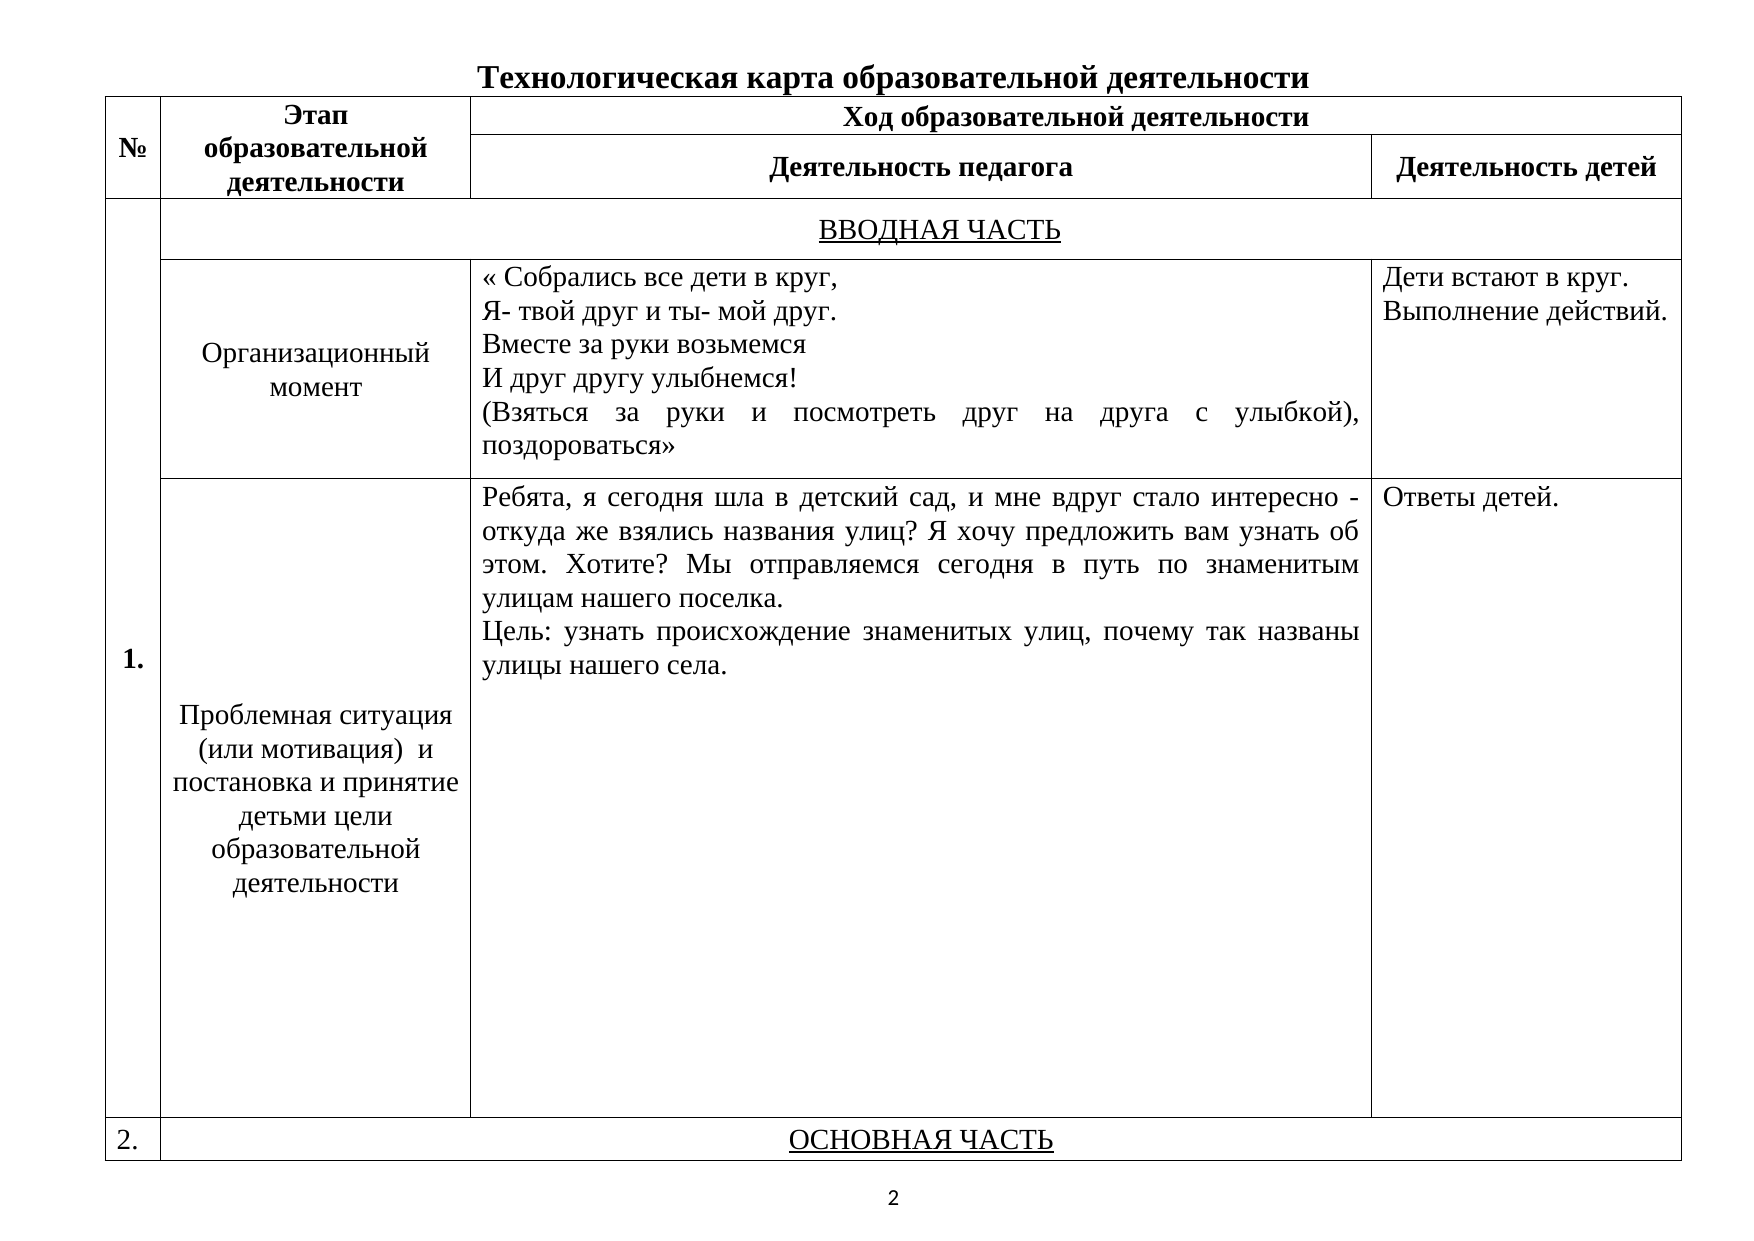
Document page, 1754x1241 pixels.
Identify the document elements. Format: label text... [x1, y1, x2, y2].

table_header № [106, 97, 160, 198]
table_cell 2. [106, 1118, 160, 1160]
table_cell Ответы детей. [1372, 479, 1681, 1117]
table_cell Деятельность детей [1372, 135, 1681, 198]
table_header Ход образовательной деятельности [471, 97, 1681, 134]
table_cell Организационный момент [161, 260, 470, 478]
table_cell Ребята, я сегодня шла в детский сад, и мне вдруг стало интересно - откуда же взялись названия улиц? Я хочу предложить вам узнать об этом. Хотите? Мы отправляемся сегодня в путь по знаменитым улицам нашего поселка. Цель: узнать происхождение знаменитых улиц, почему так названы улицы нашего села. [471, 479, 1371, 1117]
table_cell 1. [106, 199, 160, 1117]
table_cell « Собрались все дети в круг, Я- твой друг и ты- мой друг. Вместе за руки возьмемся И друг другу улыбнемся! (Взяться за руки и посмотреть друг на друга с улыбкой), поздороваться» [471, 260, 1371, 478]
table_cell Дети встают в круг. Выполнение действий. [1372, 260, 1681, 478]
table_cell ОСНОВНАЯ ЧАСТЬ [161, 1118, 1681, 1160]
table_header Этап образовательной деятельности [161, 97, 470, 198]
table_cell ВВОДНАЯ ЧАСТЬ [161, 199, 1681, 258]
table_cell Деятельность педагога [471, 135, 1371, 198]
text Технологическая карта образовательной деятельности [118, 58, 1668, 96]
table_cell Проблемная ситуация (или мотивация) и постановка и принятие детьми цели образовательной деятельности [161, 479, 470, 1117]
